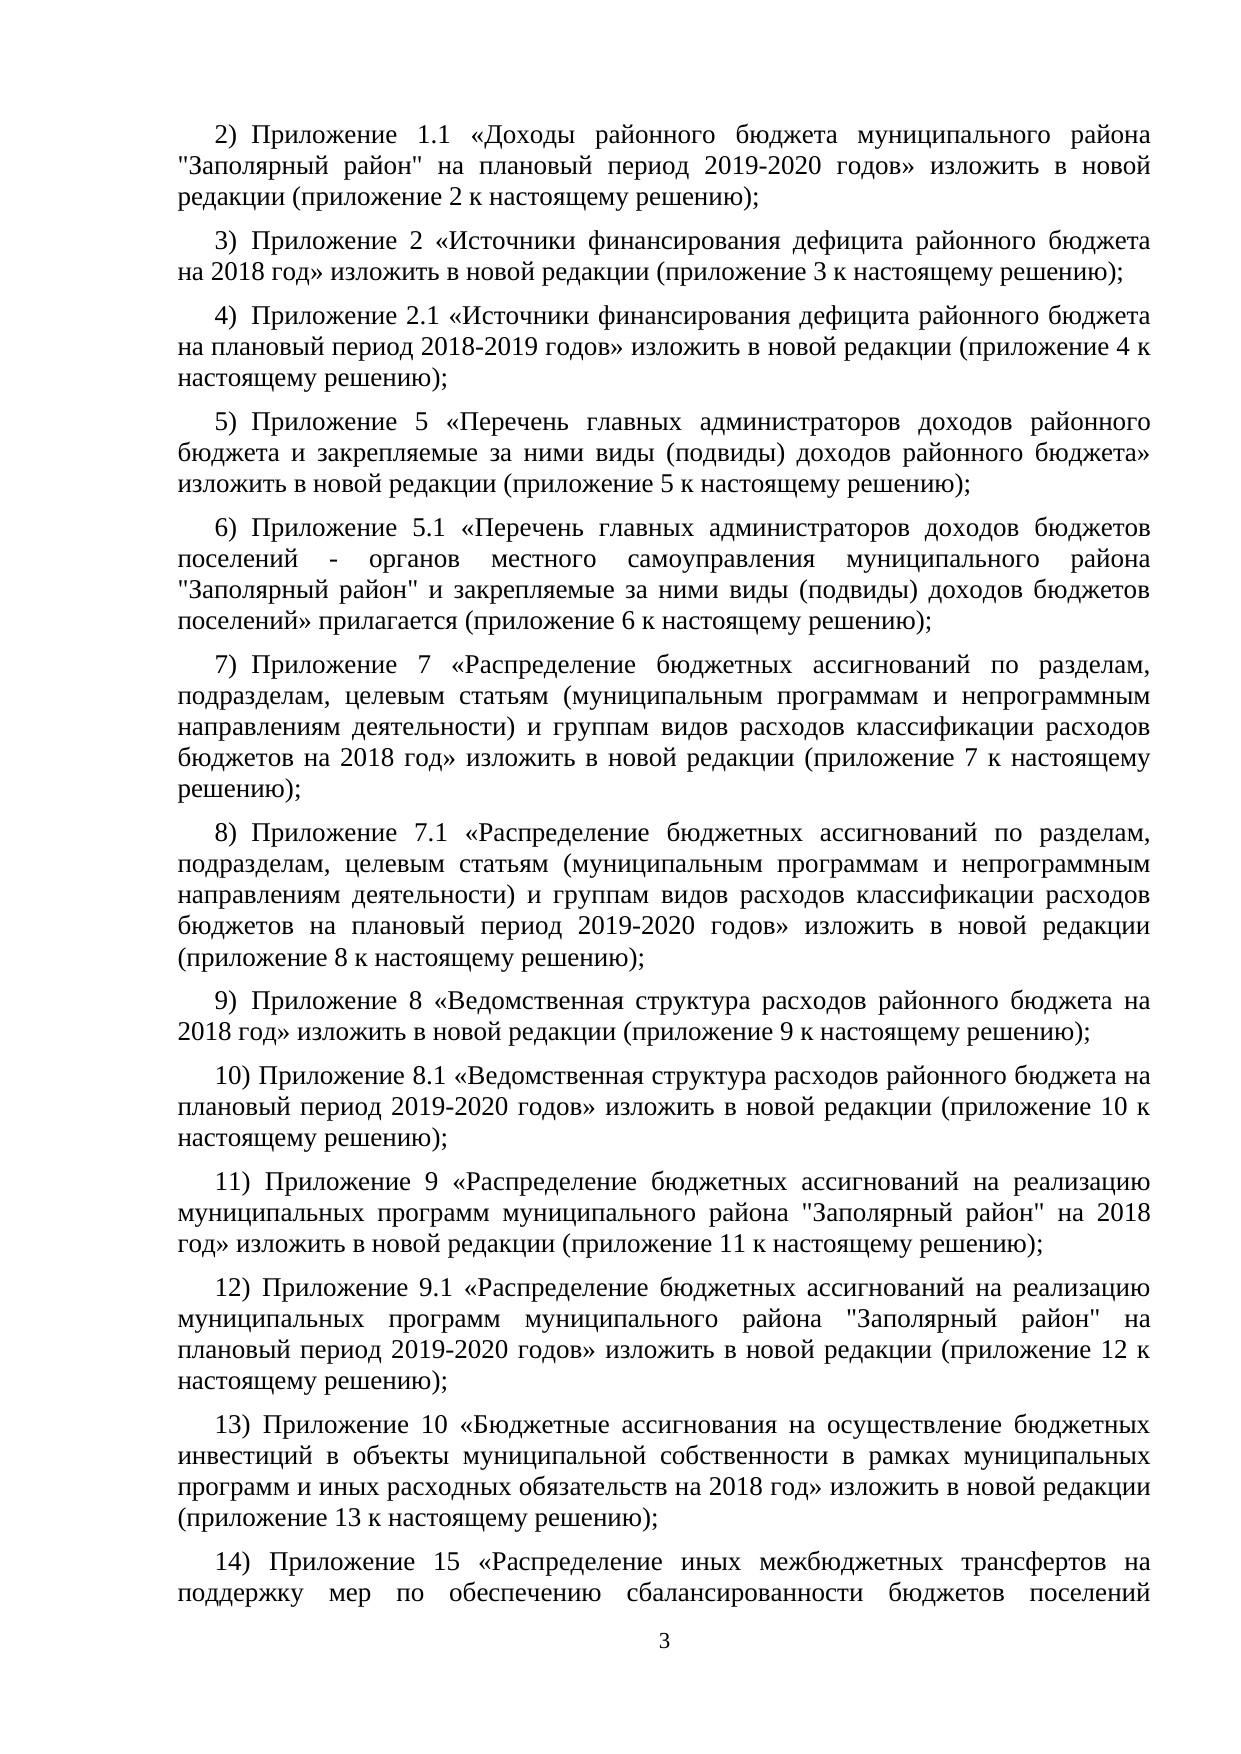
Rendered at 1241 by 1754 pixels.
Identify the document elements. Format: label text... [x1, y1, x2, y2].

list Приложение 1.1 «Доходы районного бюджета муниципального района "Заполярный район" на плановый период 2019-2020 годов» изложить в новой редакции (приложение 2 к настоящему решению); [177, 118, 1152, 212]
list Приложение 8 «Ведомственная структура расходов районного бюджета на 2018 год» изложить в новой редакции (приложение 9 к настоящему решению); [177, 984, 1152, 1047]
list Приложение 7 «Распределение бюджетных ассигнований по разделам, подразделам, целевым статьям (муниципальным программам и непрограммным направлениям деятельности) и группам видов расходов классификации расходов бюджетов на 2018 год» изложить в новой редакции (приложение 7 к настоящему решению); [177, 648, 1152, 803]
list Приложение 5 «Перечень главных администраторов доходов районного бюджета и закрепляемые за ними виды (подвиды) доходов районного бюджета» изложить в новой редакции (приложение 5 к настоящему решению); [177, 405, 1152, 498]
list Приложение 9 «Распределение бюджетных ассигнований на реализацию муниципальных программ муниципального района "Заполярный район" на 2018 год» изложить в новой редакции (приложение 11 к настоящему решению); [177, 1165, 1152, 1258]
list Приложение 10 «Бюджетные ассигнования на осуществление бюджетных инвестиций в объекты муниципальной собственности в рамках муниципальных программ и иных расходных обязательств на 2018 год» изложить в новой редакции (приложение 13 к настоящему решению); [177, 1408, 1152, 1533]
list Приложение 8.1 «Ведомственная структура расходов районного бюджета на плановый период 2019-2020 годов» изложить в новой редакции (приложение 10 к настоящему решению); [177, 1059, 1152, 1152]
list Приложение 9.1 «Распределение бюджетных ассигнований на реализацию муниципальных программ муниципального района "Заполярный район" на плановый период 2019-2020 годов» изложить в новой редакции (приложение 12 к настоящему решению); [177, 1271, 1152, 1396]
list Приложение 7.1 «Распределение бюджетных ассигнований по разделам, подразделам, целевым статьям (муниципальным программам и непрограммным направлениям деятельности) и группам видов расходов классификации расходов бюджетов на плановый период 2019-2020 годов» изложить в новой редакции (приложение 8 к настоящему решению); [177, 816, 1152, 972]
list Приложение 2 «Источники финансирования дефицита районного бюджета на 2018 год» изложить в новой редакции (приложение 3 к настоящему решению); [177, 224, 1152, 286]
list Приложение 5.1 «Перечень главных администраторов доходов бюджетов поселений - органов местного самоуправления муниципального района "Заполярный район" и закрепляемые за ними виды (подвиды) доходов бюджетов поселений» прилагается (приложение 6 к настоящему решению); [177, 511, 1152, 635]
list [177, 1545, 1152, 1607]
list Приложение 2.1 «Источники финансирования дефицита районного бюджета на плановый период 2018-2019 годов» изложить в новой редакции (приложение 4 к настоящему решению); [177, 299, 1152, 392]
